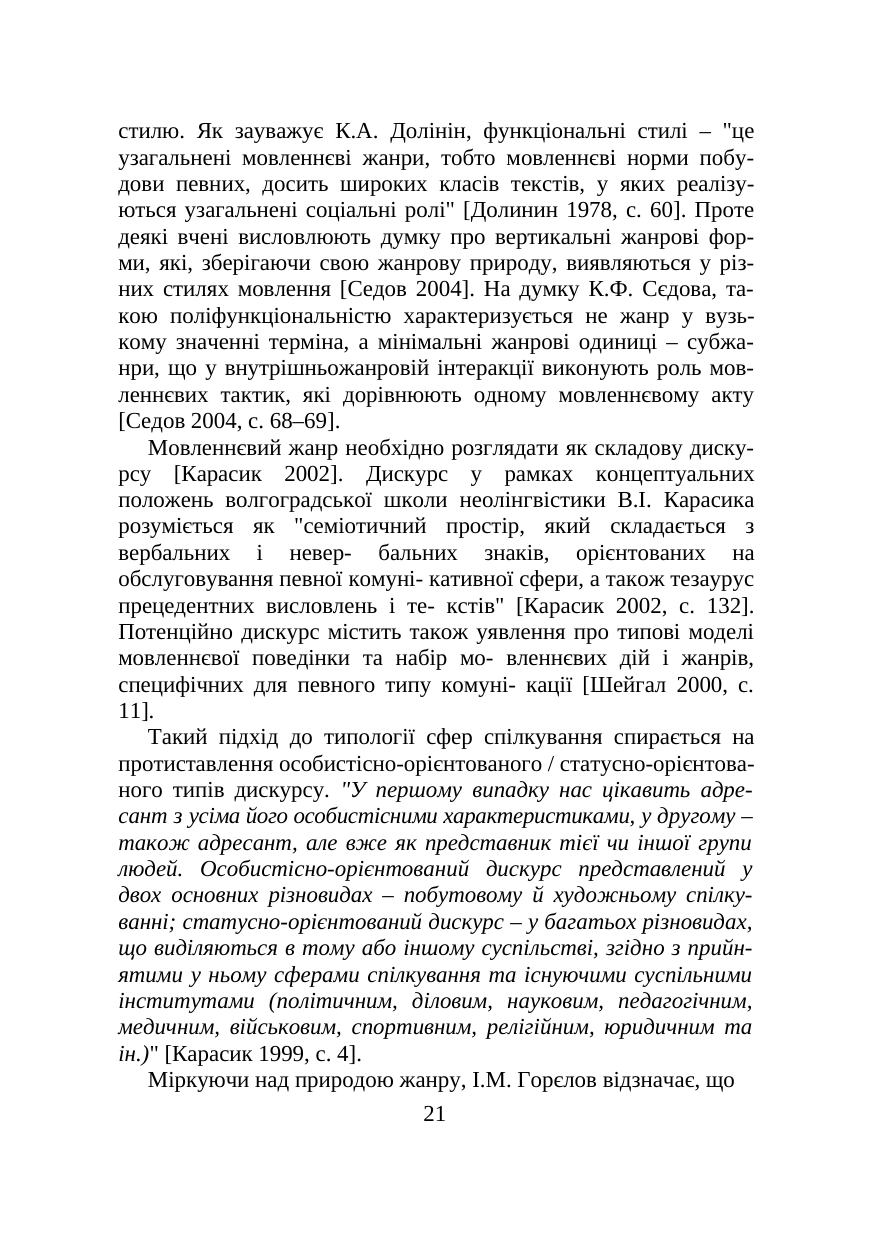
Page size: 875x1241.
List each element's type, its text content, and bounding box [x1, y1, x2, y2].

text Мовленнєвий жанр необхідно розглядати як складову диску- рсу [Карасик 2002]. Дискурс у рамках концептуальних положень волгоградської школи неолінгвістики В.І. Карасика розуміється як "семіотичний простір, який складається з вербальних і невер- бальних знаків, орієнтованих на обслуговування певної комуні- кативної сфери, а також тезаурус прецедентних висловлень і те- кстів" [Карасик 2002, с. 132]. Потенційно дискурс містить також уявлення про типові моделі мовленнєвої поведінки та набір мо- вленнєвих дій і жанрів, специфічних для певного типу комуні- кації [Шейгал 2000, с. 11]. [118, 433, 755, 723]
text Такий підхід до типології сфер спілкування спирається на протиставлення особистісно-орієнтованого / статусно-орієнтова- ного типів дискурсу. "У першому випадку нас цікавить адре- сант з усіма його особистісними характеристиками, у другому – також адресант, але вже як представник тієї чи іншої групи людей. Особистісно-орієнтований дискурс представлений у двох основних різновидах – побутовому й художньому спілку- ванні; статусно-орієнтований дискурс – у багатьох різновидах, що виділяються в тому або іншому суспільстві, згідно з прийн- ятими у ньому сферами спілкування та існуючими суспільними інститутами (політичним, діловим, науковим, педагогічним, медичним, військовим, спортивним, релігійним, юридичним та ін.)" [Карасик 1999, с. 4]. [118, 723, 755, 1066]
text стилю. Як зауважує К.А. Долінін, функціональні стилі – "це узагальнені мовленнєві жанри, тобто мовленнєві норми побу- дови певних, досить широких класів текстів, у яких реалізу- ються узагальнені соціальні ролі" [Долинин 1978, с. 60]. Проте деякі вчені висловлюють думку про вертикальні жанрові фор- ми, які, зберігаючи свою жанрову природу, виявляються у різ- них стилях мовлення [Седов 2004]. На думку К.Ф. Сєдова, та- кою поліфункціональністю характеризується не жанр у вузь- кому значенні терміна, а мінімальні жанрові одиниці – субжа- нри, що у внутрішньожанровій інтеракції виконують роль мов- леннєвих тактик, які дорівнюють одному мовленнєвому акту [Седов 2004, с. 68–69]. [118, 117, 755, 433]
text Міркуючи над природою жанру, І.М. Горєлов відзначає, що [148, 1066, 770, 1092]
